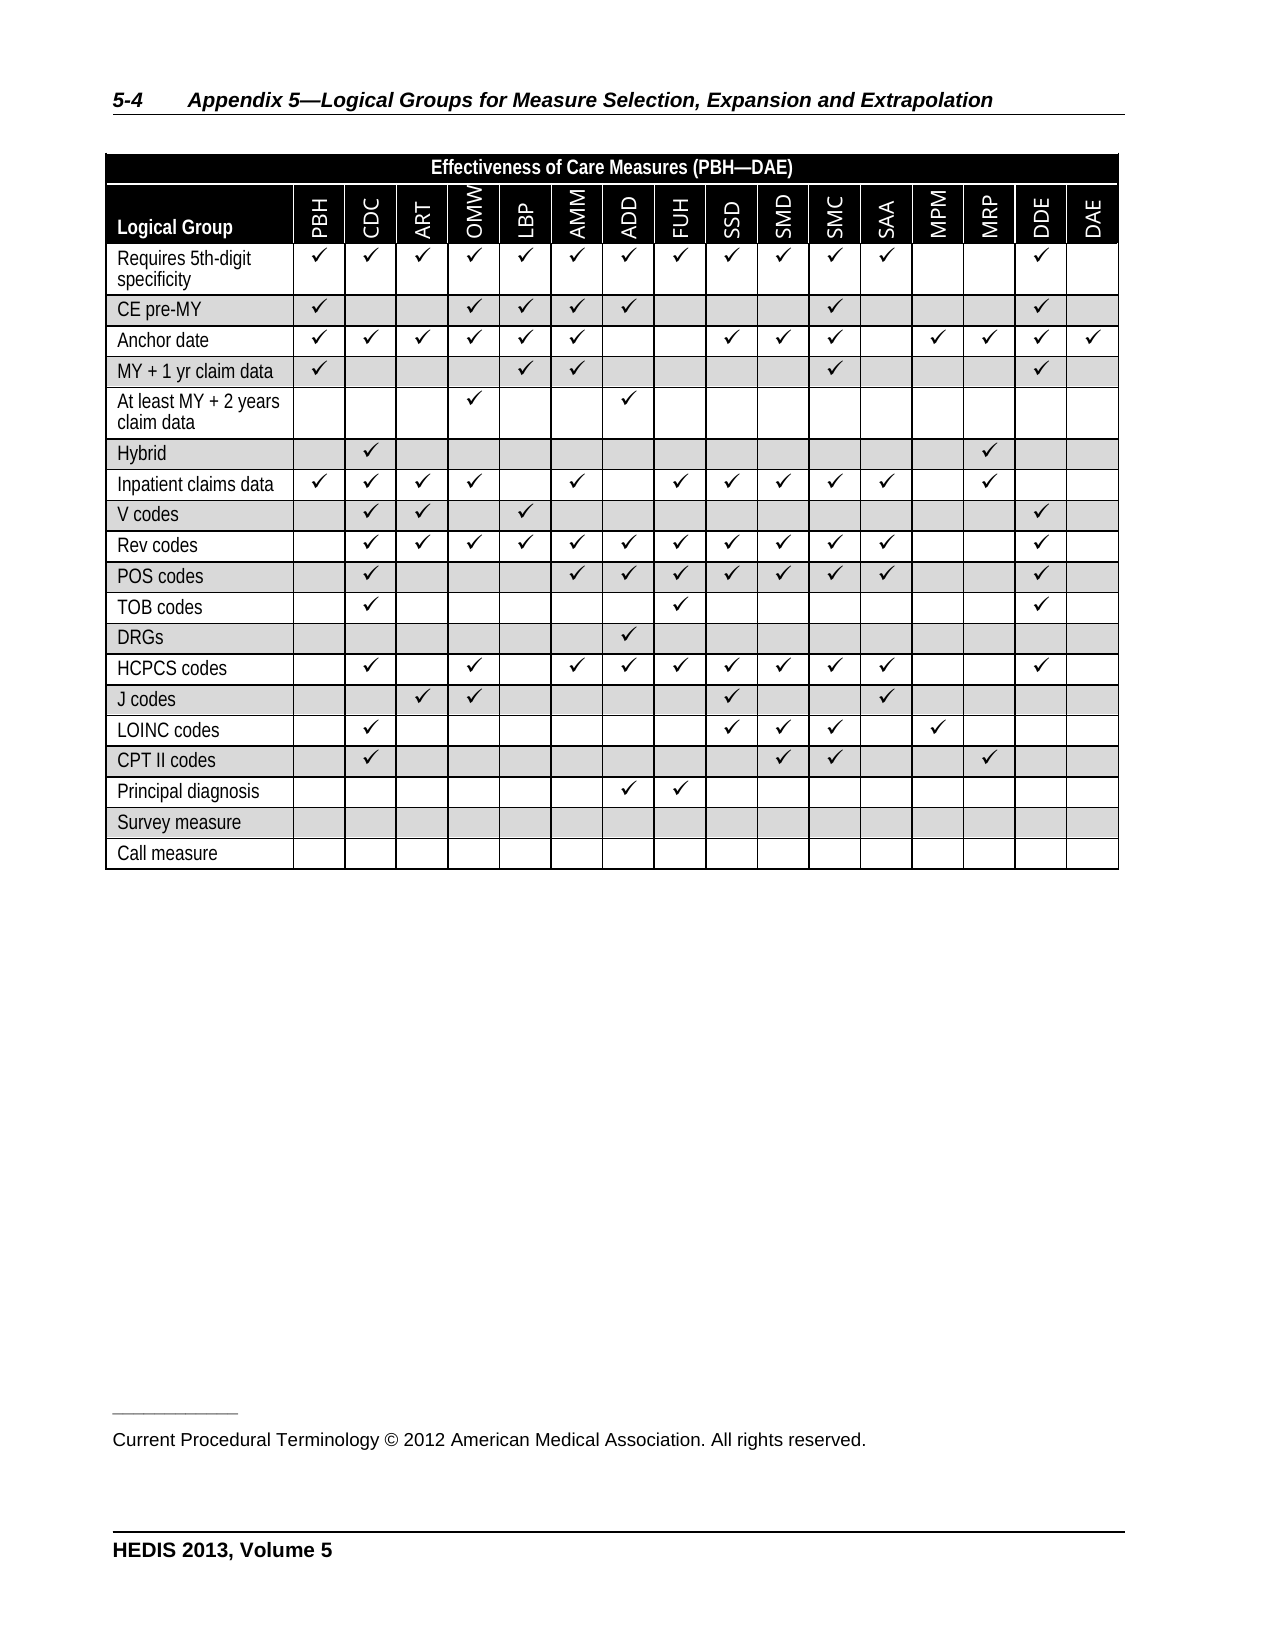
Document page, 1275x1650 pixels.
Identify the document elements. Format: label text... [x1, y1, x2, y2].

table_cell SAA [861, 185, 912, 243]
table_cell [1016, 470, 1066, 499]
table_cell [655, 470, 705, 499]
table_cell [603, 593, 653, 622]
table_cell [964, 357, 1014, 386]
table_cell [913, 655, 963, 684]
table_cell [397, 470, 447, 499]
table_cell [913, 296, 963, 325]
table_cell [707, 839, 757, 868]
table_cell [552, 716, 602, 745]
table_cell [346, 747, 395, 776]
table_cell At least MY + 2 years claim data [107, 388, 293, 438]
table_cell [552, 563, 602, 592]
table_cell Principal diagnosis [107, 778, 293, 807]
table_cell CE pre-MY [107, 296, 293, 325]
table_cell [1016, 563, 1066, 592]
table_cell [810, 624, 860, 653]
table_cell [397, 808, 447, 837]
table_cell [397, 327, 447, 356]
table_cell [707, 501, 757, 530]
table_cell [655, 327, 705, 356]
table_cell [346, 327, 395, 356]
table_cell [449, 655, 499, 684]
table_cell [397, 593, 447, 622]
table_cell [964, 686, 1014, 714]
table_cell [1067, 716, 1118, 745]
table_cell [1067, 501, 1118, 530]
table_cell [397, 716, 447, 745]
table_cell [397, 532, 447, 561]
table_cell [810, 244, 860, 294]
table_cell [552, 655, 602, 684]
table_cell [500, 747, 550, 776]
table_cell [397, 501, 447, 530]
table_cell [964, 388, 1014, 438]
table_cell [707, 655, 757, 684]
table_cell [449, 440, 499, 469]
table_cell TOB codes [107, 593, 293, 622]
table_cell DAE [1067, 183, 1118, 243]
table_cell [964, 716, 1014, 745]
table_cell [1067, 327, 1118, 356]
table_cell [810, 501, 860, 530]
table_cell ART [397, 185, 447, 243]
table_cell [913, 624, 963, 653]
table_cell [1016, 440, 1066, 469]
table_cell [655, 624, 705, 653]
table_cell Rev codes [107, 532, 293, 561]
table_cell [758, 440, 808, 469]
table_cell [500, 296, 550, 325]
table_cell [655, 778, 705, 807]
table_cell [758, 839, 808, 868]
table_cell [552, 839, 602, 868]
table_cell [397, 440, 447, 469]
table_cell [913, 501, 963, 530]
table_cell [346, 501, 395, 530]
table_cell [861, 532, 911, 561]
table_cell [810, 686, 860, 714]
table_cell [861, 778, 911, 807]
table_cell HCPCS codes [107, 655, 293, 684]
table_cell [655, 440, 705, 469]
table_cell [913, 532, 963, 561]
table_cell [397, 296, 447, 325]
table_cell FUH [655, 185, 705, 243]
table_cell [294, 778, 344, 807]
table_cell [1016, 839, 1066, 868]
table_cell [964, 244, 1014, 294]
table_cell [964, 532, 1014, 561]
table_cell [810, 716, 860, 745]
table_cell [603, 778, 653, 807]
table_cell [1067, 686, 1118, 714]
table_cell [1067, 747, 1118, 776]
table_cell [500, 532, 550, 561]
table_cell [1067, 440, 1118, 469]
table_cell [964, 501, 1014, 530]
table_cell [294, 532, 344, 561]
table_cell [603, 501, 653, 530]
table_cell [449, 296, 499, 325]
table_cell [861, 470, 911, 499]
table_cell Survey measure [107, 808, 293, 837]
table_cell [758, 563, 808, 592]
table_cell [603, 686, 653, 714]
table_cell [552, 296, 602, 325]
table_cell [1016, 296, 1066, 325]
table_cell [603, 563, 653, 592]
table_cell [603, 624, 653, 653]
table_cell [603, 388, 653, 438]
table_cell [346, 440, 395, 469]
table_cell [1067, 357, 1118, 386]
table_cell [500, 624, 550, 653]
table_cell [810, 593, 860, 622]
table_cell [810, 808, 860, 837]
table_cell [603, 839, 653, 868]
table_cell [758, 747, 808, 776]
table_cell Logical Group [107, 185, 293, 243]
table_cell LBP [500, 185, 551, 243]
text ____________ [112, 1395, 1125, 1416]
table_cell [603, 655, 653, 684]
table_cell [758, 501, 808, 530]
table_cell [449, 716, 499, 745]
table_cell [552, 747, 602, 776]
table_cell SSD [706, 185, 757, 243]
table_cell [1067, 470, 1118, 499]
table_cell [1016, 357, 1066, 386]
table_cell [346, 624, 395, 653]
table_cell [449, 839, 499, 868]
table_cell [449, 244, 499, 294]
table_cell [346, 532, 395, 561]
table_cell [707, 470, 757, 499]
table_cell [655, 655, 705, 684]
table_cell [1067, 808, 1118, 837]
table_cell [707, 388, 757, 438]
table_cell [707, 296, 757, 325]
table_cell [552, 593, 602, 622]
table_cell [500, 470, 550, 499]
table_cell [655, 839, 705, 868]
table_cell [1067, 593, 1118, 622]
table_cell [810, 440, 860, 469]
table_cell [758, 388, 808, 438]
table_cell [758, 655, 808, 684]
table_cell [603, 808, 653, 837]
table_cell [913, 244, 963, 294]
table_cell [449, 686, 499, 714]
table_cell [1067, 563, 1118, 592]
table_cell [603, 716, 653, 745]
table_cell [707, 593, 757, 622]
table_cell [861, 747, 911, 776]
table_cell [552, 808, 602, 837]
table_cell [294, 839, 344, 868]
table_cell [810, 563, 860, 592]
table_cell [552, 327, 602, 356]
table_cell [964, 296, 1014, 325]
table_cell [810, 532, 860, 561]
table_cell [397, 388, 447, 438]
table_cell [500, 501, 550, 530]
table_cell [655, 563, 705, 592]
table_cell [294, 593, 344, 622]
table_cell OMW [448, 185, 499, 243]
table_cell [1067, 296, 1118, 325]
table_cell [810, 357, 860, 386]
table_cell [861, 357, 911, 386]
table_cell [810, 388, 860, 438]
table_cell CPT II codes [107, 747, 293, 776]
table_cell [500, 716, 550, 745]
table_cell [861, 716, 911, 745]
table_cell [655, 532, 705, 561]
table_cell [346, 716, 395, 745]
table_cell MY + 1 yr claim data [107, 357, 293, 386]
table_cell [758, 470, 808, 499]
table_cell AMM [552, 185, 602, 243]
table_cell [449, 327, 499, 356]
table_cell [346, 655, 395, 684]
table_cell [964, 470, 1014, 499]
table_cell [346, 593, 395, 622]
table_cell [552, 686, 602, 714]
table_cell [500, 357, 550, 386]
table_cell [449, 624, 499, 653]
table_cell [397, 778, 447, 807]
table_cell [346, 357, 395, 386]
table_cell [500, 686, 550, 714]
table_cell [449, 501, 499, 530]
table_cell [655, 244, 705, 294]
table_cell [913, 563, 963, 592]
table_cell [1016, 747, 1066, 776]
table_cell [500, 388, 550, 438]
table_cell [707, 357, 757, 386]
table_cell [449, 470, 499, 499]
table_cell [449, 357, 499, 386]
table_cell [397, 244, 447, 294]
table_cell [1067, 532, 1118, 561]
table_cell [913, 327, 963, 356]
table_cell [913, 808, 963, 837]
table_cell [1067, 655, 1118, 684]
table_cell [861, 593, 911, 622]
table_cell [294, 470, 344, 499]
table_cell [707, 808, 757, 837]
table_cell V codes [107, 501, 293, 530]
table_cell [810, 296, 860, 325]
table_cell [294, 501, 344, 530]
table_cell [655, 747, 705, 776]
table_cell [294, 244, 344, 294]
table_cell [964, 563, 1014, 592]
table_cell [861, 624, 911, 653]
table_cell [964, 747, 1014, 776]
table_cell [913, 716, 963, 745]
table_cell [294, 716, 344, 745]
table_cell [861, 808, 911, 837]
table_cell [913, 357, 963, 386]
table_cell [603, 470, 653, 499]
table_cell [810, 327, 860, 356]
table_cell [861, 686, 911, 714]
table_cell [346, 296, 395, 325]
table_cell [397, 357, 447, 386]
table_cell [913, 686, 963, 714]
table_cell [913, 839, 963, 868]
table_cell [397, 563, 447, 592]
table_cell [655, 716, 705, 745]
table_cell J codes [107, 686, 293, 714]
table_cell PBH [294, 185, 344, 243]
table_cell [294, 747, 344, 776]
table_cell [861, 440, 911, 469]
table_cell [397, 624, 447, 653]
table_cell [1016, 388, 1066, 438]
table_cell [294, 686, 344, 714]
table_cell [758, 686, 808, 714]
table_cell [758, 327, 808, 356]
table_cell [500, 440, 550, 469]
table_cell [861, 327, 911, 356]
table_cell [913, 778, 963, 807]
table_cell [964, 327, 1014, 356]
table_cell [758, 624, 808, 653]
table_cell [964, 440, 1014, 469]
table_cell [758, 593, 808, 622]
table_cell [449, 778, 499, 807]
table_cell [655, 686, 705, 714]
table_cell [1016, 327, 1066, 356]
table_cell [913, 747, 963, 776]
table_cell [655, 501, 705, 530]
table_cell [1067, 624, 1118, 653]
table_cell [810, 778, 860, 807]
table_cell [1016, 244, 1066, 294]
table_cell [603, 440, 653, 469]
table_cell [810, 655, 860, 684]
table_cell [810, 470, 860, 499]
table_cell Anchor date [107, 327, 293, 356]
table_cell [294, 563, 344, 592]
table_cell [707, 778, 757, 807]
table_cell [707, 747, 757, 776]
table_cell [294, 624, 344, 653]
table_cell [861, 244, 911, 294]
table_cell [552, 357, 602, 386]
table_cell [449, 808, 499, 837]
table_cell [1067, 839, 1118, 868]
table_cell [758, 532, 808, 561]
table_cell [1016, 624, 1066, 653]
table_cell [964, 655, 1014, 684]
table_cell [449, 747, 499, 776]
table_cell [552, 501, 602, 530]
table_cell [655, 808, 705, 837]
table_cell [861, 563, 911, 592]
table_cell [500, 593, 550, 622]
table_cell [707, 532, 757, 561]
table_cell [964, 839, 1014, 868]
table_cell [552, 440, 602, 469]
table_cell [1067, 243, 1118, 294]
table_cell [603, 296, 653, 325]
table_cell [500, 778, 550, 807]
table_cell [913, 388, 963, 438]
table_cell [500, 563, 550, 592]
table_cell [913, 440, 963, 469]
table_cell [500, 839, 550, 868]
table_cell [964, 778, 1014, 807]
table_cell [758, 716, 808, 745]
table_cell SMC [809, 185, 860, 243]
table_cell [1016, 501, 1066, 530]
table_cell [655, 296, 705, 325]
table_cell [294, 357, 344, 386]
table_cell [552, 388, 602, 438]
table_cell [758, 296, 808, 325]
table_cell [397, 839, 447, 868]
table_cell [552, 470, 602, 499]
table_cell [810, 747, 860, 776]
table_cell [707, 327, 757, 356]
table_cell [294, 388, 344, 438]
table_cell [294, 296, 344, 325]
table_cell [449, 532, 499, 561]
table_cell [861, 296, 911, 325]
table_cell POS codes [107, 563, 293, 592]
table_cell [1067, 388, 1118, 438]
table_cell [707, 686, 757, 714]
table_cell [603, 244, 653, 294]
table_cell MPM [913, 185, 963, 243]
table_cell [346, 808, 395, 837]
table_cell [346, 244, 395, 294]
table_cell [758, 244, 808, 294]
table_cell [707, 440, 757, 469]
table_cell [964, 593, 1014, 622]
table_cell [603, 532, 653, 561]
table_cell Call measure [107, 839, 293, 868]
table_cell [346, 470, 395, 499]
table_cell [1016, 716, 1066, 745]
table_cell [552, 244, 602, 294]
table_cell Requires 5th-digit specificity [107, 244, 293, 294]
table_cell [449, 388, 499, 438]
table_cell [500, 327, 550, 356]
table_cell LOINC codes [107, 716, 293, 745]
table_cell [1016, 686, 1066, 714]
table_cell [913, 470, 963, 499]
table_cell [397, 655, 447, 684]
table_cell [1067, 778, 1118, 807]
table_cell [346, 388, 395, 438]
table_cell [500, 244, 550, 294]
table_cell [294, 655, 344, 684]
table_cell [964, 808, 1014, 837]
table_cell DDE [1016, 185, 1066, 243]
table_cell [861, 501, 911, 530]
table_cell ADD [603, 185, 654, 243]
table_cell DRGs [107, 624, 293, 653]
table_cell [1016, 532, 1066, 561]
table_cell [1016, 808, 1066, 837]
table_cell [707, 244, 757, 294]
table_cell [1016, 593, 1066, 622]
table_cell [758, 778, 808, 807]
table_cell [500, 655, 550, 684]
table_cell [603, 327, 653, 356]
table_cell [1016, 778, 1066, 807]
table_cell [707, 716, 757, 745]
table_cell Inpatient claims data [107, 470, 293, 499]
table_cell [294, 808, 344, 837]
table_cell CDC [345, 185, 396, 243]
table_cell [346, 563, 395, 592]
table_cell [758, 357, 808, 386]
table_cell [964, 624, 1014, 653]
table_cell [552, 778, 602, 807]
table_cell [346, 839, 395, 868]
table_cell [707, 624, 757, 653]
table_cell [603, 747, 653, 776]
table_cell [397, 747, 447, 776]
table_cell Hybrid [107, 440, 293, 469]
table_cell [294, 327, 344, 356]
table_cell [603, 357, 653, 386]
table_cell [655, 593, 705, 622]
table_cell [810, 839, 860, 868]
table_cell [861, 388, 911, 438]
table_cell [913, 593, 963, 622]
table_cell [707, 563, 757, 592]
table_cell MRP [964, 185, 1014, 243]
table_cell [346, 686, 395, 714]
table_header Effectiveness of Care Measures (PBH—DAE) [107, 154, 1118, 183]
table_cell [500, 808, 550, 837]
table_cell [552, 532, 602, 561]
table_cell [655, 357, 705, 386]
table_cell SMD [758, 185, 808, 243]
table_cell [1016, 655, 1066, 684]
table_cell [861, 839, 911, 868]
table_cell [552, 624, 602, 653]
table_cell [449, 563, 499, 592]
table_cell [294, 440, 344, 469]
table_cell [758, 808, 808, 837]
text Current Procedural Terminology © 2012 American Medical Association. All rights reserved. [112, 1429, 1125, 1450]
table_cell [655, 388, 705, 438]
table_cell [861, 655, 911, 684]
table_cell [449, 593, 499, 622]
table_cell [397, 686, 447, 714]
table_cell [346, 778, 395, 807]
